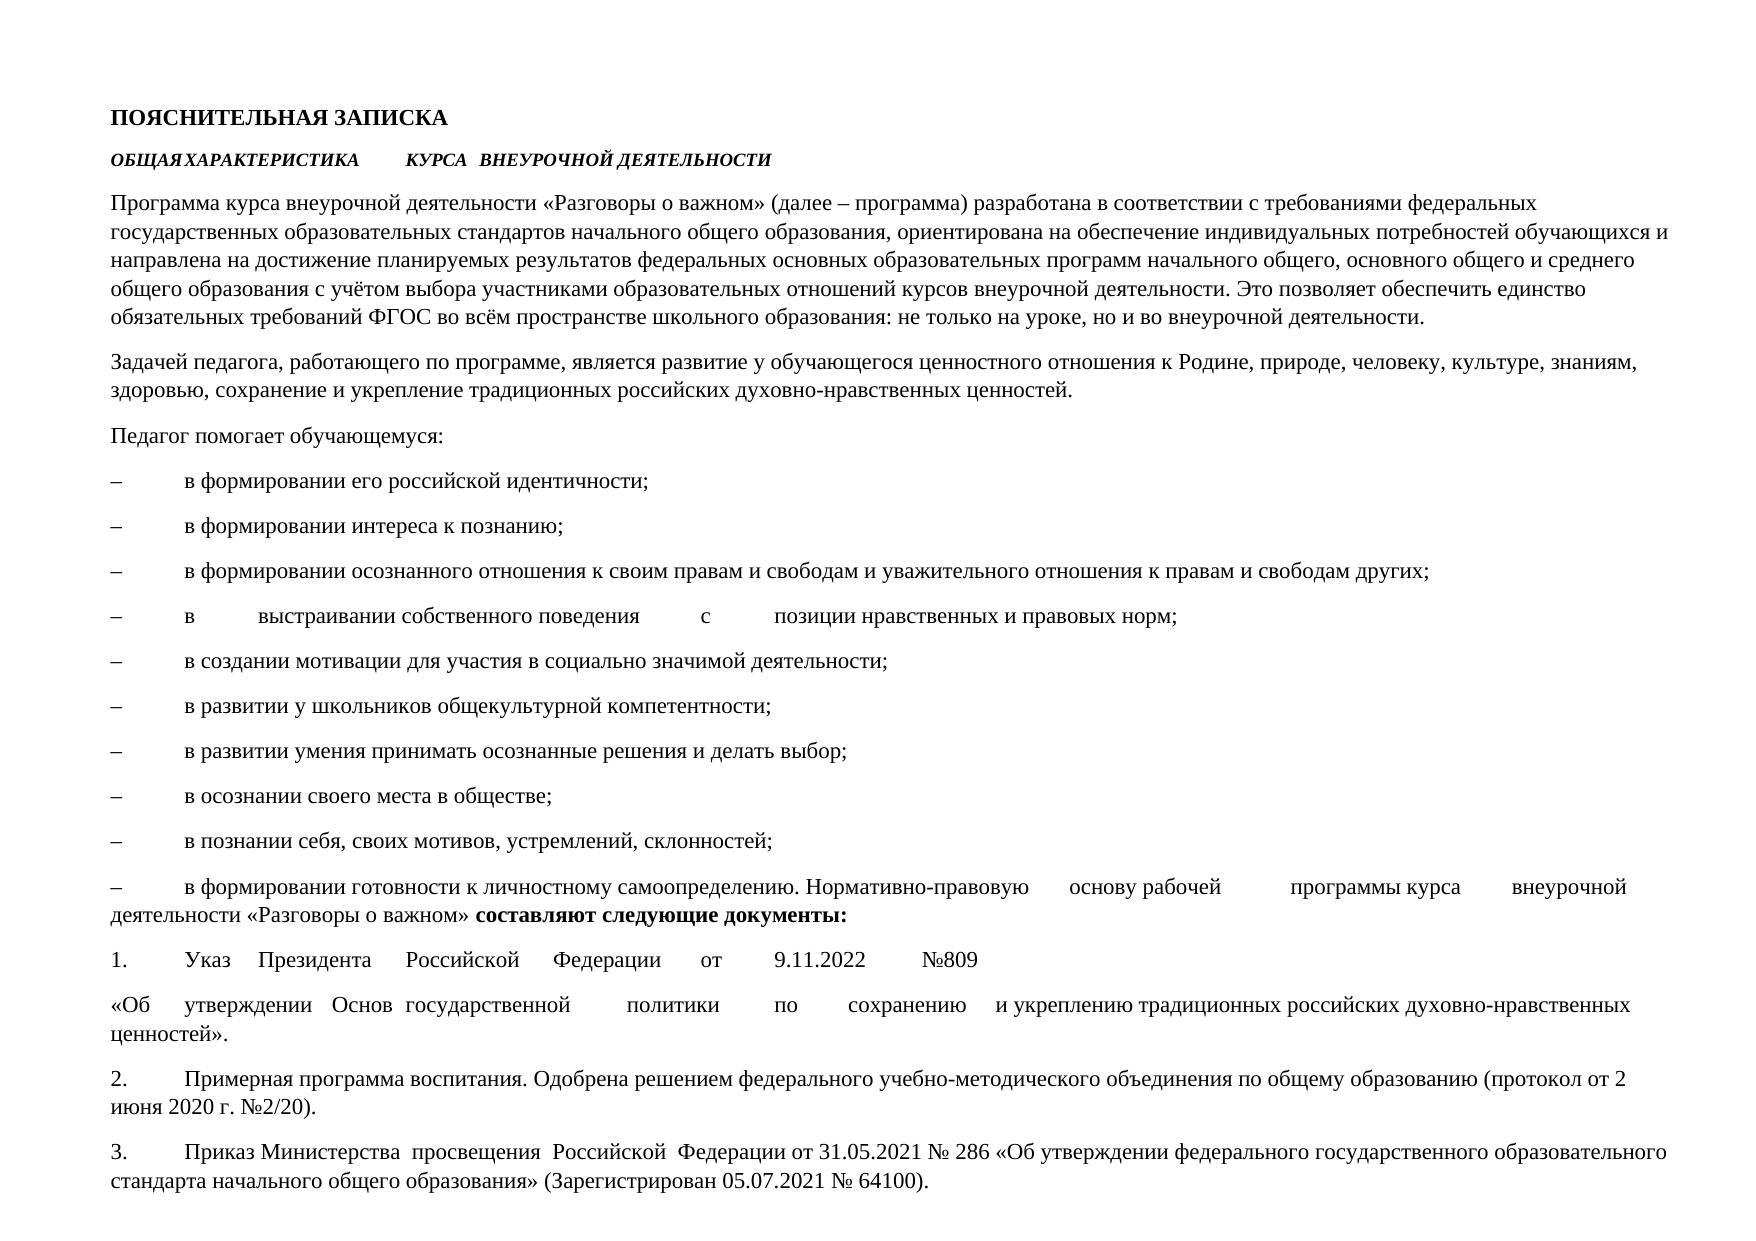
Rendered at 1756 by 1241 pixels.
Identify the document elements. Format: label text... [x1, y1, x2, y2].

text – в формировании осознанного отношения к своим правам и свободам и уважительного отношения к правам и свободам других; [110, 557, 1678, 583]
text – в развитии умения принимать осознанные решения и делать выбор; [110, 737, 1678, 764]
text – в формировании готовности к личностному самоопределению. Нормативно-правовую основу рабочей программы курса внеурочной деятельности «Разговоры о важном» составляют следующие документы: [110, 873, 1678, 927]
text Задачей педагога, работающего по программе, является развитие у обучающегося ценностного отношения к Родине, природе, человеку, культуре, знаниям, здоровью, сохранение и укрепление традиционных российских духовно-нравственных ценностей. [110, 348, 1678, 403]
text – в формировании интереса к познанию; [110, 512, 1678, 538]
text Программа курса внеурочной деятельности «Разговоры о важном» (далее – программа) разработана в соответствии с требованиями федеральных государственных образовательных стандартов начального общего образования, ориентирована на обеспечение индивидуальных потребностей обучающихся и направлена на достижение планируемых результатов федеральных основных образовательных программ начального общего, основного общего и среднего общего образования с учётом выбора участниками образовательных отношений курсов внеурочной деятельности. Это позволяет обеспечить единство обязательных требований ФГОС во всём пространстве школьного образования: не только на уроке, но и во внеурочной деятельности. [110, 189, 1678, 329]
text 1. Указ Президента Российской Федерации от 9.11.2022 №809 [110, 946, 1678, 973]
text «Об утверждении Основ государственной политики по сохранению и укреплению традиционных российских духовно-нравственных ценностей». [110, 991, 1678, 1046]
text ОБЩАЯ ХАРАКТЕРИСТИКА КУРСА ВНЕУРОЧНОЙ ДЕЯТЕЛЬНОСТИ [110, 149, 1678, 171]
text – в познании себя, своих мотивов, устремлений, склонностей; [110, 828, 1678, 854]
text – в осознании своего места в обществе; [110, 782, 1678, 809]
text – в развитии у школьников общекультурной компетентности; [110, 692, 1678, 719]
text – в формировании его российской идентичности; [110, 467, 1678, 493]
text ПОЯСНИТЕЛЬНАЯ ЗАПИСКА [110, 104, 1678, 131]
text 3. Приказ Министерства просвещения Российской Федерации от 31.05.2021 № 286 «Об утверждении федерального государственного образовательного стандарта начального общего образования» (Зарегистрирован 05.07.2021 № 64100). [110, 1138, 1678, 1193]
text Педагог помогает обучающемуся: [110, 422, 1678, 448]
text 2. Примерная программа воспитания. Одобрена решением федерального учебно-методического объединения по общему образованию (протокол от 2 июня 2020 г. №2/20). [110, 1065, 1678, 1120]
text – в создании мотивации для участия в социально значимой деятельности; [110, 647, 1678, 673]
text – в выстраивании собственного поведения с позиции нравственных и правовых норм; [110, 602, 1678, 628]
